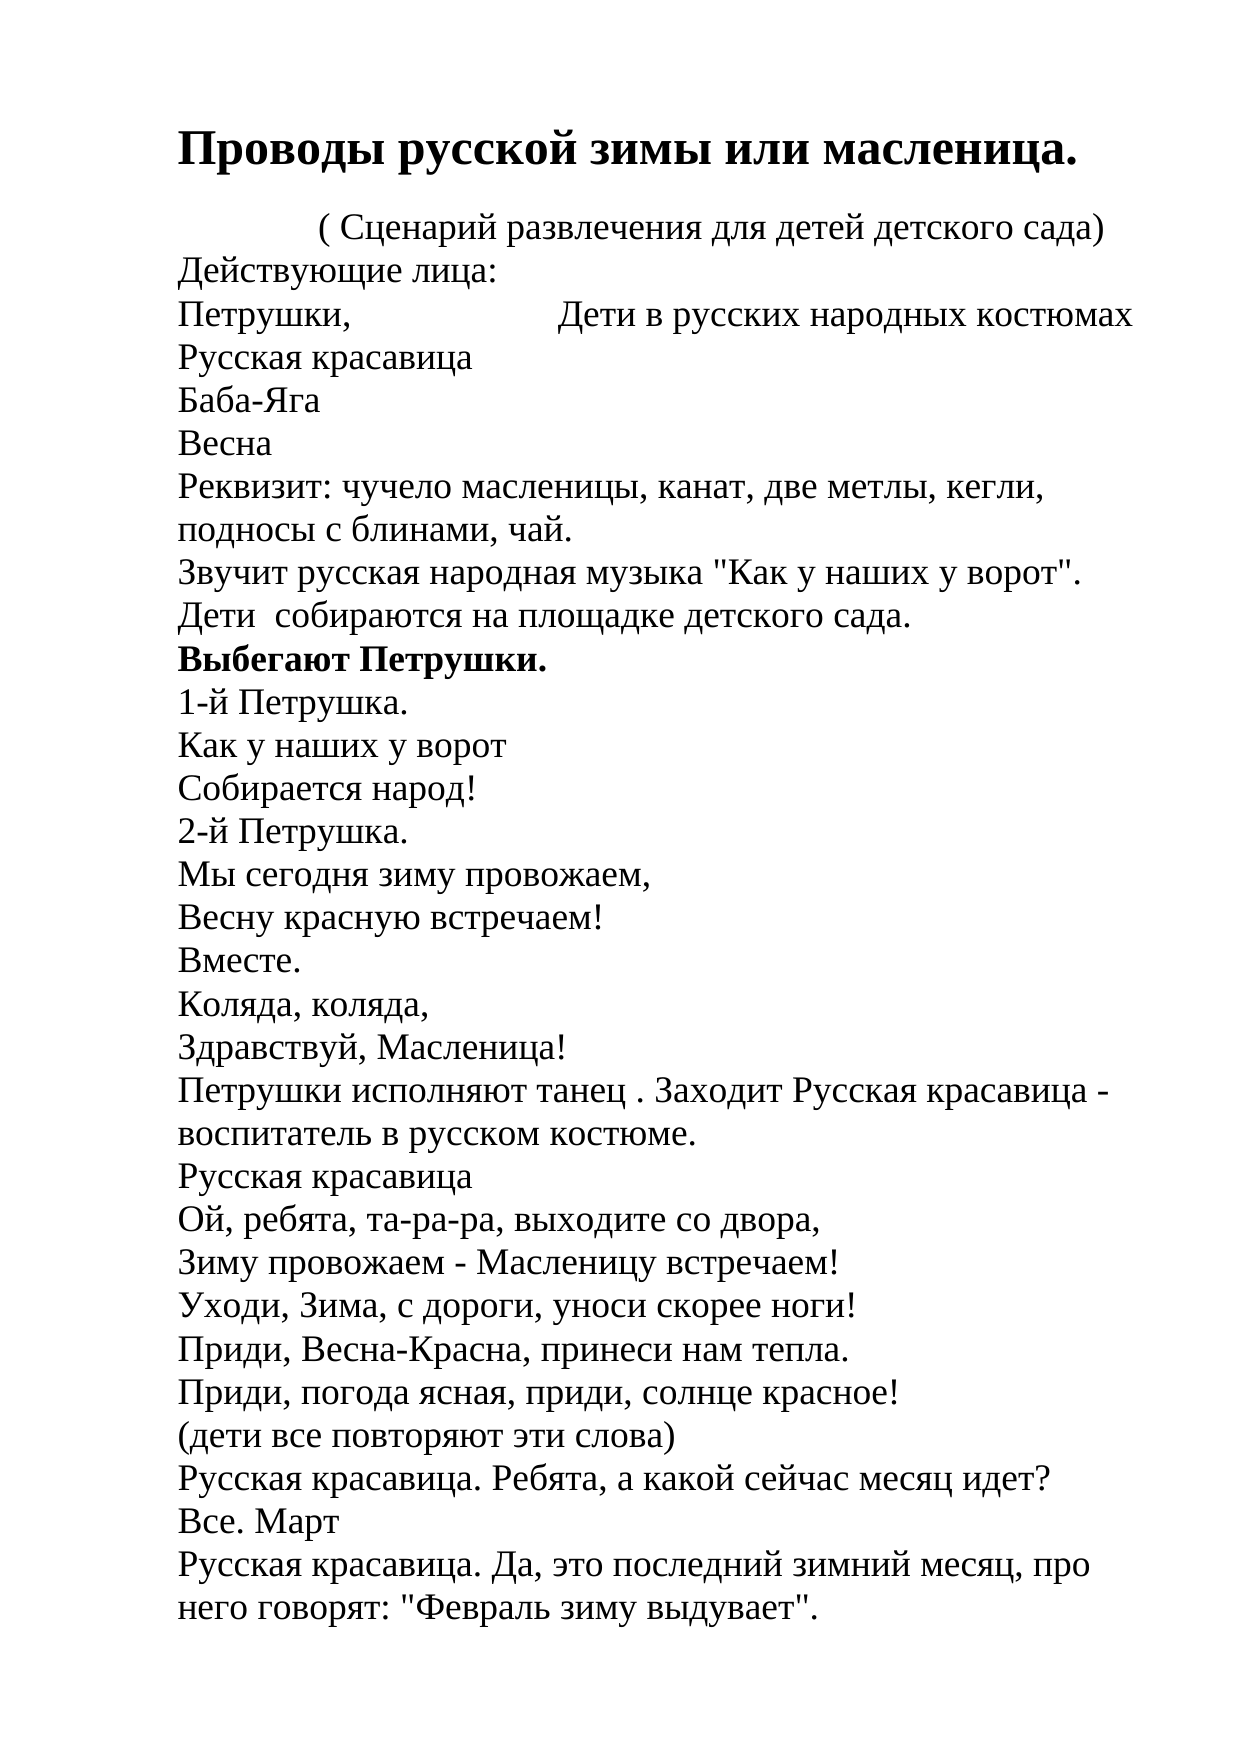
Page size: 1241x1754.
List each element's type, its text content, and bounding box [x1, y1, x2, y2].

text Действующие лица: [177, 248, 1152, 291]
text Звучит русская народная музыка "Как у наших у ворот". Дети собираются на площадке детского сада. [177, 550, 1152, 636]
text Собирается народ! [177, 765, 1152, 808]
text ( Сценарий развлечения для детей детского сада) [177, 205, 1152, 248]
text Проводы русской зимы или масленица. [177, 118, 1152, 176]
text Петрушки исполняют танец . Заходит Русская красавица - воспитатель в русском костюме. [177, 1067, 1152, 1153]
text Петрушки, Дети в русских народных костюмах [177, 291, 1152, 334]
text Мы сегодня зиму провожаем, [177, 852, 1152, 895]
text Приди, Весна-Красна, принеси нам тепла. [177, 1326, 1152, 1369]
text Ой, ребята, та-ра-ра, выходите со двора, [177, 1197, 1152, 1240]
text (дети все повторяют эти слова) [177, 1412, 1152, 1455]
text Баба-Яга [177, 377, 1152, 420]
text Все. Март [177, 1498, 1152, 1542]
text 1-й Петрушка. [177, 679, 1152, 722]
text Весна [177, 420, 1152, 463]
text Русская красавица [177, 1153, 1152, 1197]
text Русская красавица [177, 334, 1152, 377]
text Уходи, Зима, с дороги, уноси скорее ноги! [177, 1283, 1152, 1326]
text Здравствуй, Масленица! [177, 1024, 1152, 1067]
text Как у наших у ворот [177, 722, 1152, 765]
text Реквизит: чучело масленицы, канат, две метлы, кегли, подносы с блинами, чай. [177, 463, 1152, 550]
text Русская красавица. Ребята, а какой сейчас месяц идет? [177, 1455, 1152, 1498]
text Коляда, коляда, [177, 981, 1152, 1024]
text Приди, погода ясная, приди, солнце красное! [177, 1369, 1152, 1412]
text 2-й Петрушка. [177, 808, 1152, 852]
text Русская красавица. Да, это последний зимний месяц, про него говорят: "Февраль зиму выдувает". [177, 1542, 1152, 1628]
text Зиму провожаем - Масленицу встречаем! [177, 1240, 1152, 1283]
text Вместе. [177, 938, 1152, 981]
text Весну красную встречаем! [177, 895, 1152, 938]
text Выбегают Петрушки. [177, 636, 1152, 679]
